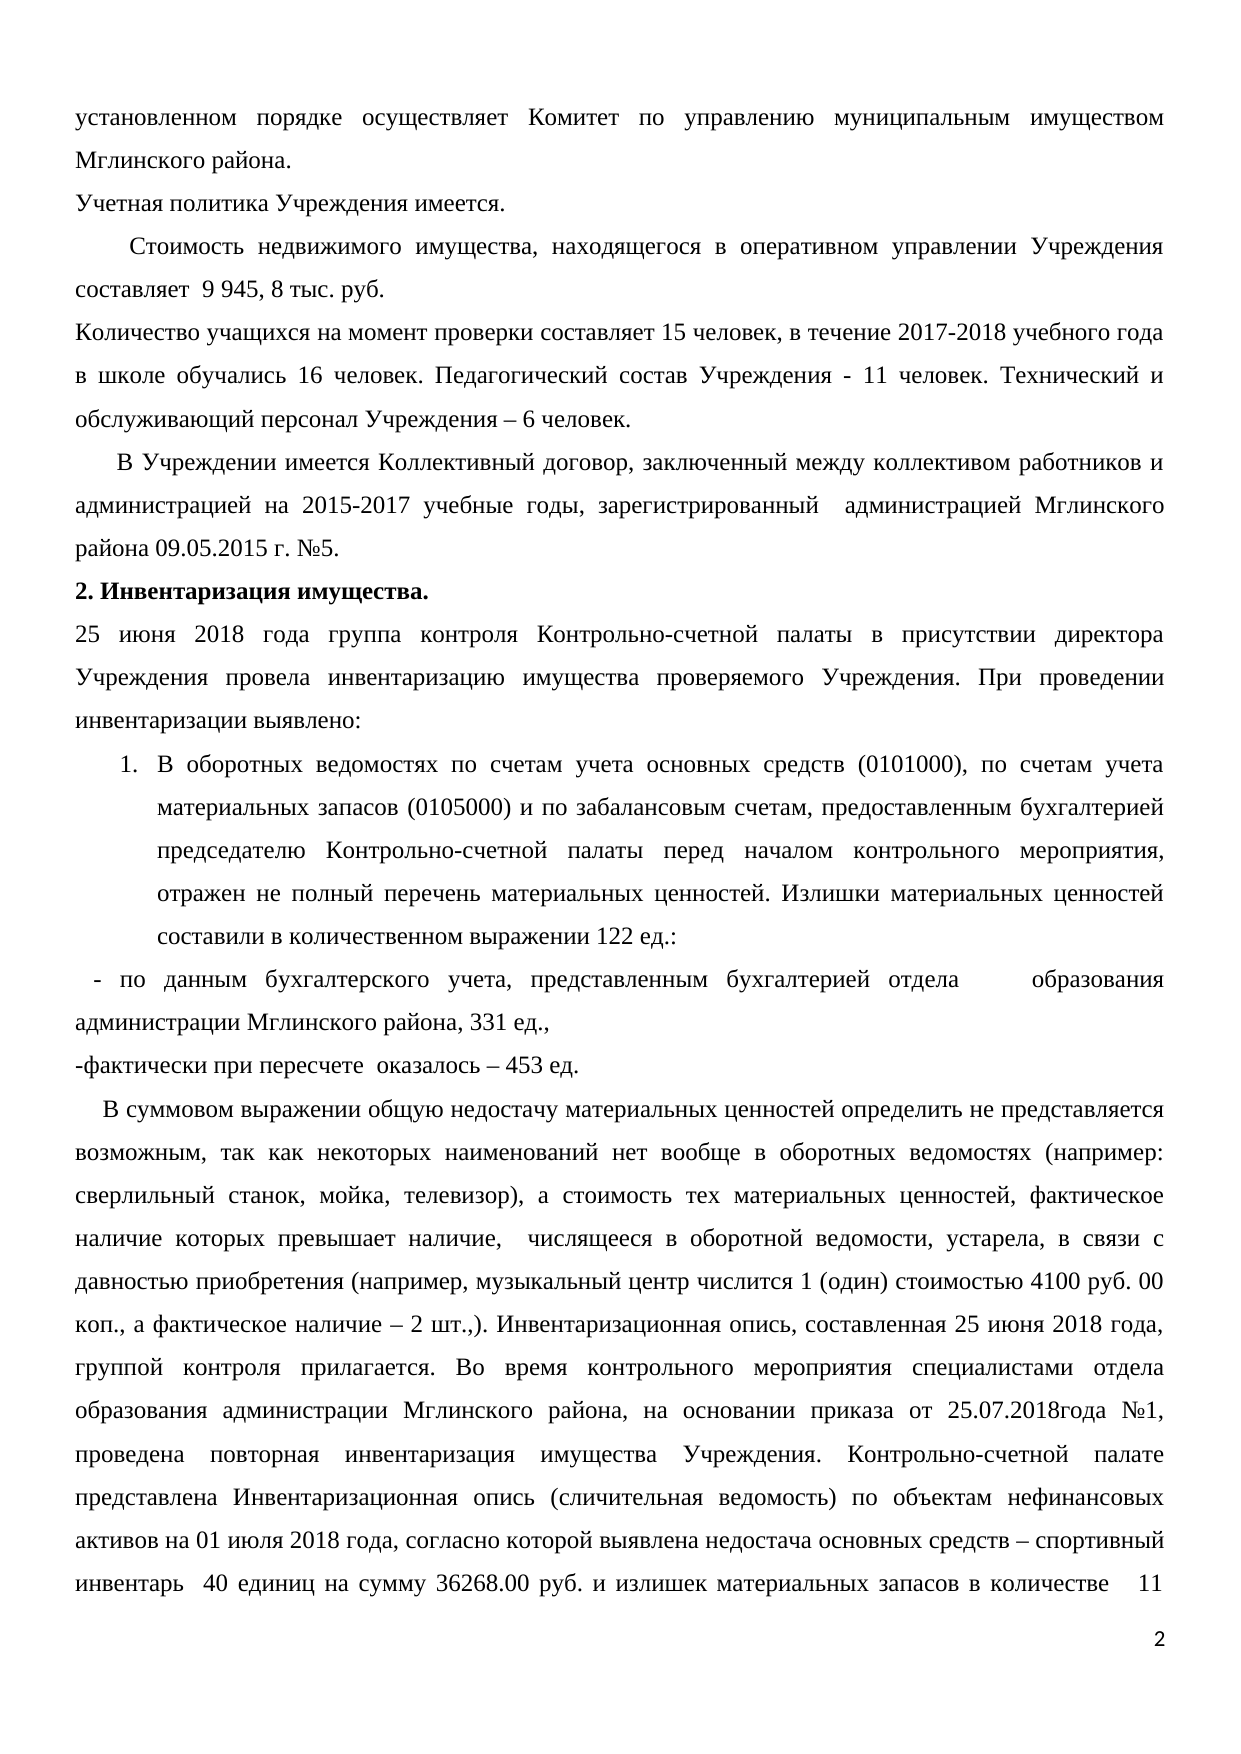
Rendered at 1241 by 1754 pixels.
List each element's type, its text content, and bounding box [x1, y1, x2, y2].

text Количество учащихся на момент проверки составляет 15 человек, в течение 2017-2018 учебного года в школе обучались 16 человек. Педагогический состав Учреждения - 11 человек. Технический и обслуживающий персонал Учреждения – 6 человек. [75, 317, 1165, 432]
text Стоимость недвижимого имущества, находящегося в оперативном управлении Учреждения составляет 9 945, 8 тыс. руб. [75, 231, 1165, 303]
text Учетная политика Учреждения имеется. [75, 188, 1165, 217]
text В Учреждении имеется Коллективный договор, заключенный между коллективом работников и администрацией на 2015-2017 учебные годы, зарегистрированный администрацией Мглинского района 09.05.2015 г. №5. [75, 447, 1165, 562]
text 25 июня 2018 года группа контроля Контрольно-счетной палаты в присутствии директора Учреждения провела инвентаризацию имущества проверяемого Учреждения. При проведении инвентаризации выявлено: [75, 619, 1165, 734]
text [75, 1094, 1165, 1597]
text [75, 102, 1165, 174]
list В оборотных ведомостях по счетам учета основных средств (0101000), по счетам учета материальных запасов (0105000) и по забалансовым счетам, предоставленным бухгалтерией председателю Контрольно-счетной палаты перед началом контрольного мероприятия, отражен не полный перечень материальных ценностей. Излишки материальных ценностей составили в количественном выражении 122 ед.: [119, 749, 1165, 950]
text -фактически при пересчете оказалось – 453 ед. [75, 1051, 1165, 1079]
text - по данным бухгалтерского учета, представленным бухгалтерией отдела образования администрации Мглинского района, 331 ед., [75, 964, 1165, 1036]
text 2. Инвентаризация имущества. [75, 576, 1165, 605]
